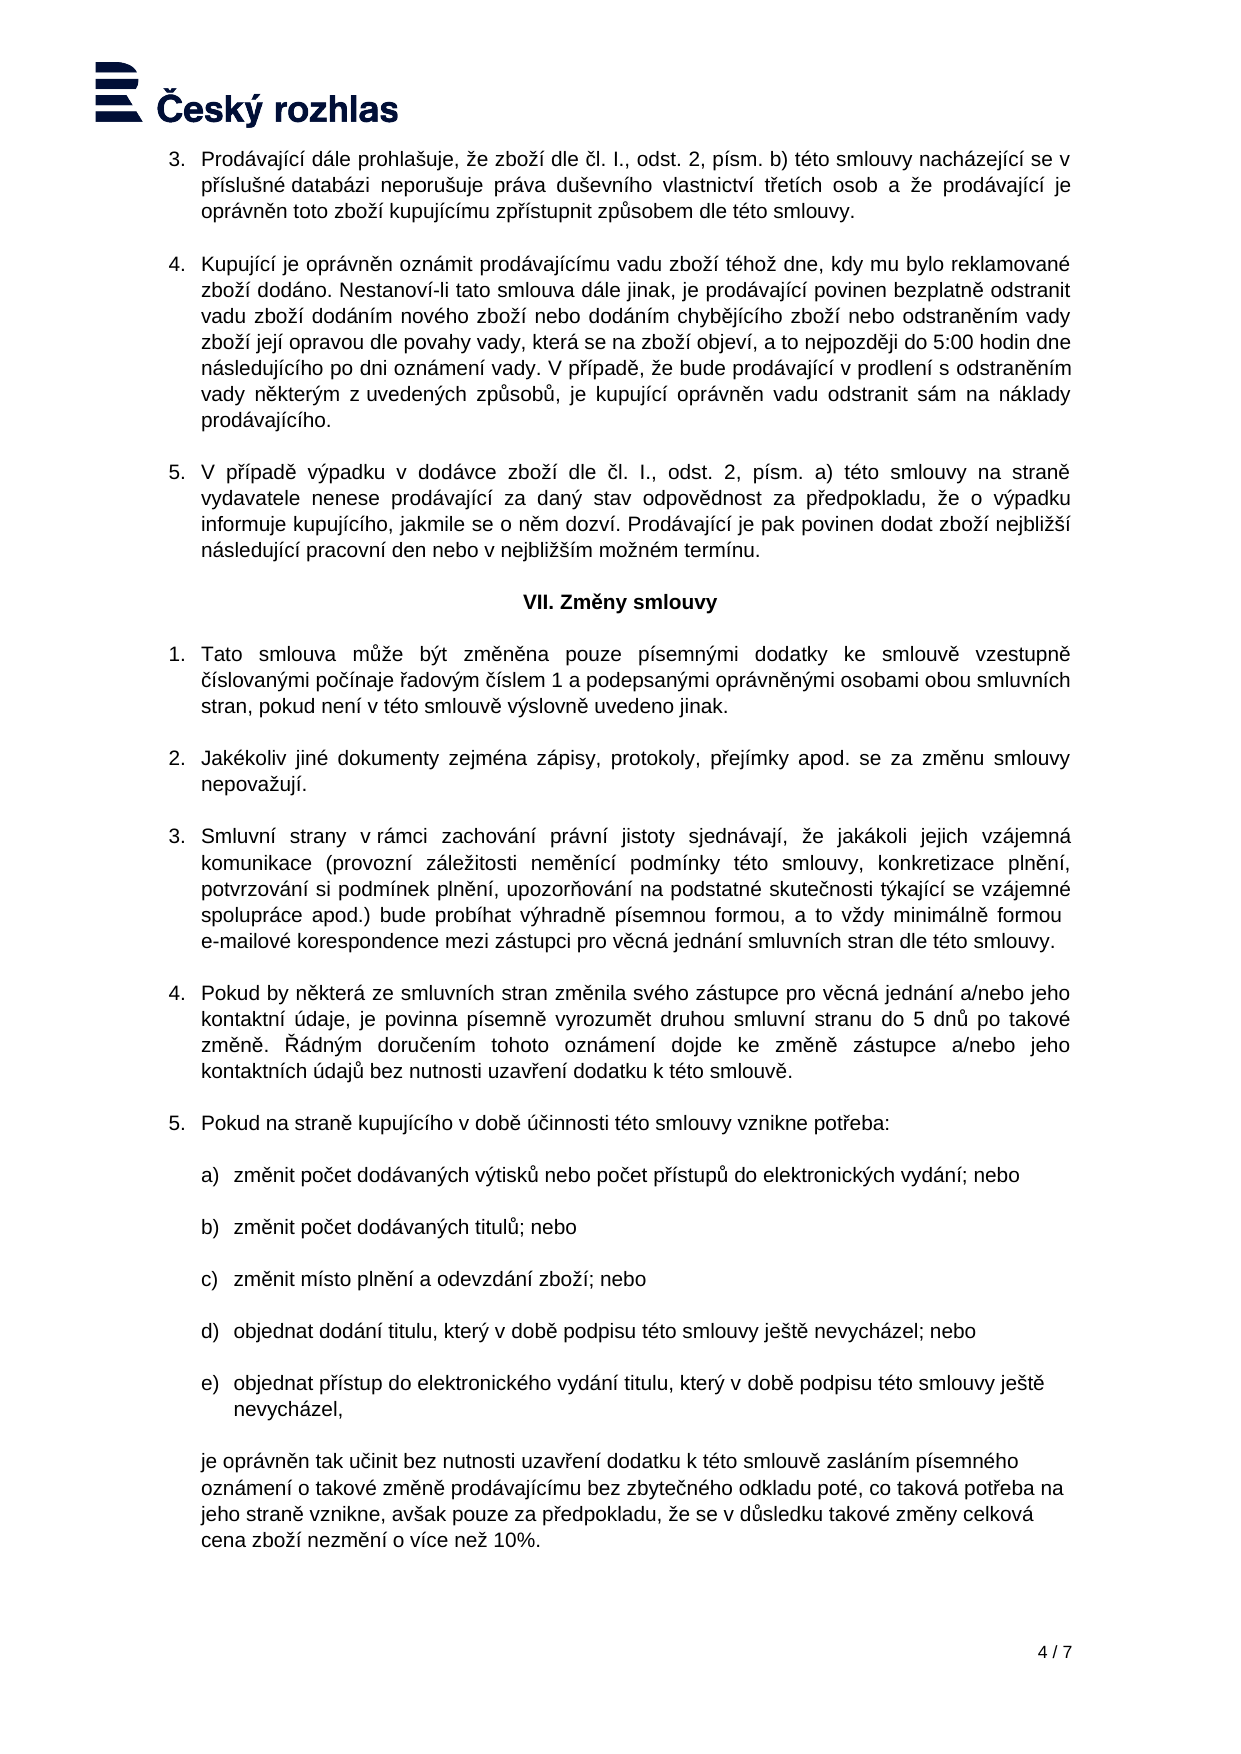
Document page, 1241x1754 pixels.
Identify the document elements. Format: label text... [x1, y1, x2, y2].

list objednat dodání titulu, který v době podpisu této smlouvy ještě nevycházel; nebo [201, 1318, 1072, 1344]
picture [95, 62, 398, 128]
list změnit počet dodávaných výtisků nebo počet přístupů do elektronických vydání; nebo [201, 1162, 1072, 1188]
list Prodávající dále prohlašuje, že zboží dle čl. I., odst. 2, písm. b) této smlouvy nacházející se v příslušné databázi neporušuje práva duševního vlastnictví třetích osob a že prodávající je oprávněn toto zboží kupujícímu zpřístupnit způsobem dle této smlouvy. [168, 146, 1072, 224]
list Jakékoliv jiné dokumenty zejména zápisy, protokoly, přejímky apod. se za změnu smlouvy nepovažují. [168, 745, 1072, 797]
list Pokud na straně kupujícího v době účinnosti této smlouvy vznikne potřeba: [168, 1109, 1072, 1136]
list V případě výpadku v dodávce zboží dle čl. I., odst. 2, písm. a) této smlouvy na straně vydavatele nenese prodávající za daný stav odpovědnost za předpokladu, že o výpadku informuje kupujícího, jakmile se o něm dozví. Prodávající je pak povinen dodat zboží nejbližší následující pracovní den nebo v nejbližším možném termínu. [168, 458, 1072, 563]
list Pokud by některá ze smluvních stran změnila svého zástupce pro věcná jednání a/nebo jeho kontaktní údaje, je povinna písemně vyrozumět druhou smluvní stranu do 5 dnů po takové změně. Řádným doručením tohoto oznámení dojde ke změně zástupce a/nebo jeho kontaktních údajů bez nutnosti uzavření dodatku k této smlouvě. [168, 979, 1072, 1083]
list změnit místo plnění a odevzdání zboží; nebo [201, 1266, 1072, 1292]
list změnit počet dodávaných titulů; nebo [201, 1214, 1072, 1240]
list Smluvní strany v rámci zachování právní jistoty sjednávají, že jakákoli jejich vzájemná komunikace (provozní záležitosti neměnící podmínky této smlouvy, konkretizace plnění, potvrzování si podmínek plnění, upozorňování na podstatné skutečnosti týkající se vzájemné spolupráce apod.) bude probíhat výhradně písemnou formou, a to vždy minimálně formou e-mailové korespondence mezi zástupci pro věcná jednání smluvních stran dle této smlouvy. [168, 823, 1072, 953]
list Tato smlouva může být změněna pouze písemnými dodatky ke smlouvě vzestupně číslovanými počínaje řadovým číslem 1 a podepsanými oprávněnými osobami obou smluvních stran, pokud není v této smlouvě výslovně uvedeno jinak. [168, 641, 1072, 719]
list objednat přístup do elektronického vydání titulu, který v době podpisu této smlouvy ještě nevycházel, [201, 1370, 1072, 1422]
list je oprávněn tak učinit bez nutnosti uzavření dodatku k této smlouvě zasláním písemného oznámení o takové změně prodávajícímu bez zbytečného odkladu poté, co taková potřeba na jeho straně vznikne, avšak pouze za předpokladu, že se v důsledku takové změny celková cena zboží nezmění o více než 10%. [201, 1448, 1072, 1552]
subtitle Změny smlouvy [168, 589, 1072, 615]
list Kupující je oprávněn oznámit prodávajícímu vadu zboží téhož dne, kdy mu bylo reklamované zboží dodáno. Nestanoví-li tato smlouva dále jinak, je prodávající povinen bezplatně odstranit vadu zboží dodáním nového zboží nebo dodáním chybějícího zboží nebo odstraněním vady zboží její opravou dle povahy vady, která se na zboží objeví, a to nejpozději do 5:00 hodin dne následujícího po dni oznámení vady. V případě, že bude prodávající v prodlení s odstraněním vady některým z uvedených způsobů, je kupující oprávněn vadu odstranit sám na náklady prodávajícího. [168, 250, 1072, 432]
